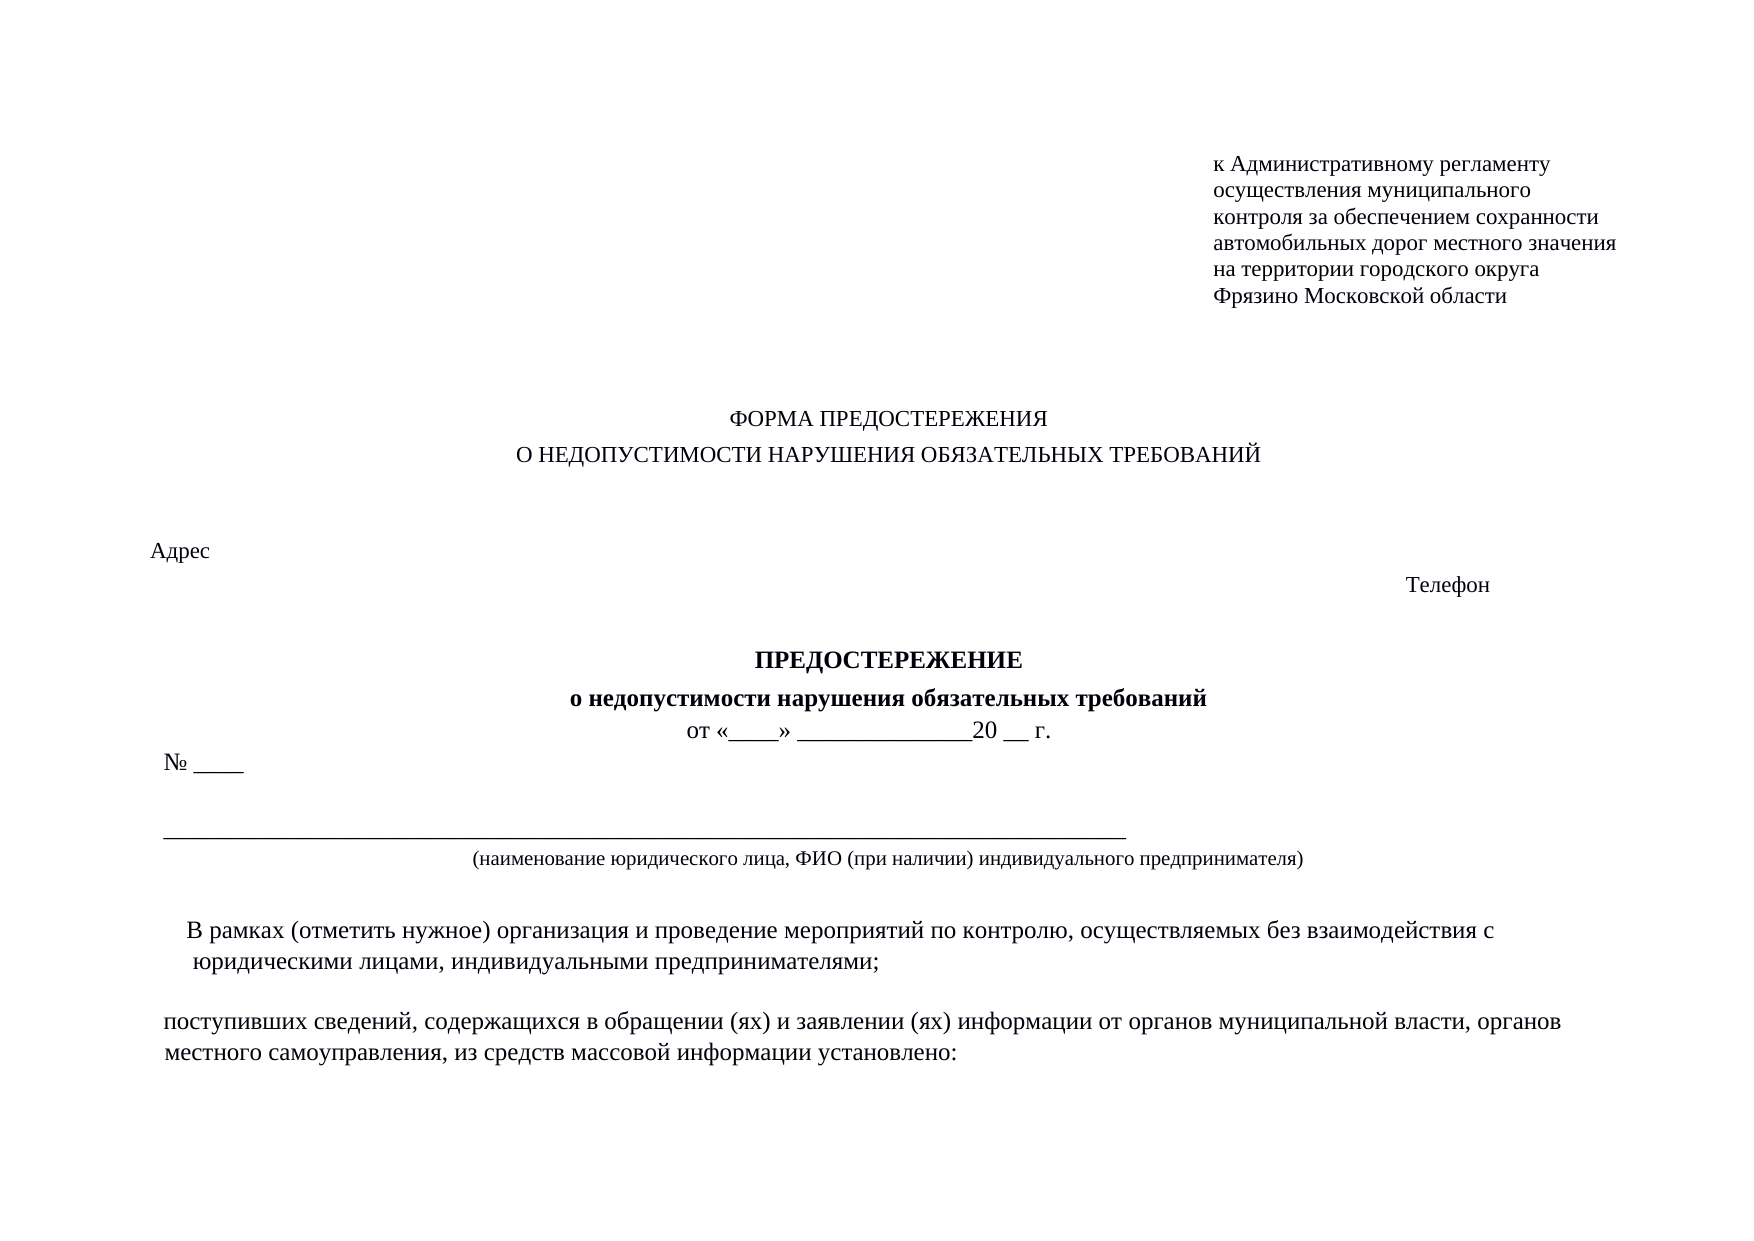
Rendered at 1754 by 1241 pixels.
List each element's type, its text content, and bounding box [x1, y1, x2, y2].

text поступивших сведений, содержащихся в обращении (ях) и заявлении (ях) информации от органов муниципальной власти, органов местного самоуправления, из средств массовой информации установлено: [163, 1006, 1612, 1066]
text Телефон [150, 571, 1490, 598]
text О НЕДОПУСТИМОСТИ НАРУШЕНИЯ ОБЯЗАТЕЛЬНЫХ ТРЕБОВАНИЙ [157, 441, 1620, 467]
text (наименование юридического лица, ФИО (при наличии) индивидуального предпринимателя) [167, 846, 1609, 870]
text от «____» ______________20 __ г. № ____ [163, 715, 1530, 776]
text к Административному регламенту осуществления муниципального контроля за обеспечением сохранности автомобильных дорог местного значения на территории городского округа Фрязино Московской области [1213, 150, 1620, 308]
text В рамках (отметить нужное) организация и проведение мероприятий по контролю, осуществляемых без взаимодействия с юридическими лицами, индивидуальными предпринимателями; [163, 915, 1612, 975]
text Адрес [150, 537, 1620, 564]
text о недопустимости нарушения обязательных требований [157, 683, 1619, 711]
text ФОРМА ПРЕДОСТЕРЕЖЕНИЯ [236, 405, 1541, 431]
text _____________________________________________________________________________ [163, 813, 1619, 842]
text ПРЕДОСТЕРЕЖЕНИЕ [157, 645, 1620, 673]
